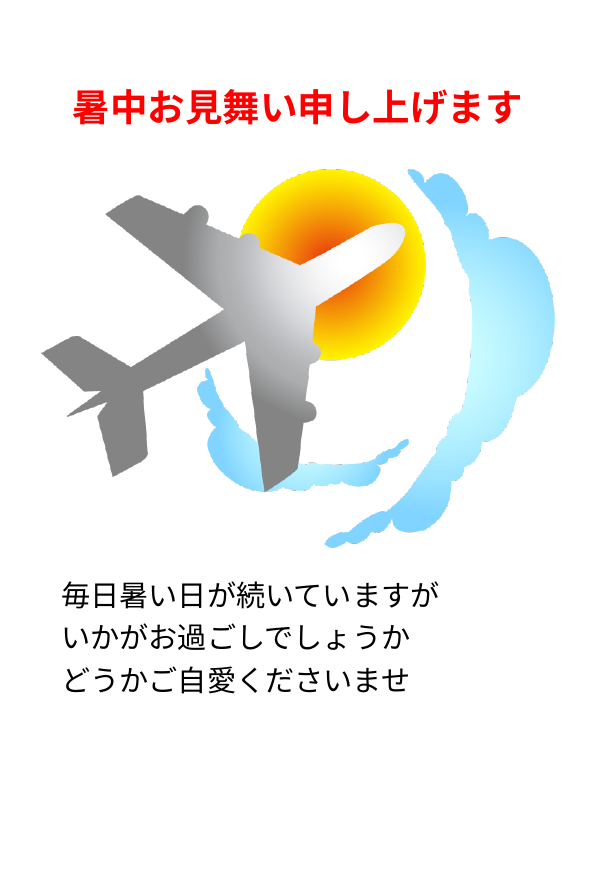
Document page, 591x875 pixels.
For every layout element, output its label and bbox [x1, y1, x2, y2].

picture [11, 138, 586, 572]
